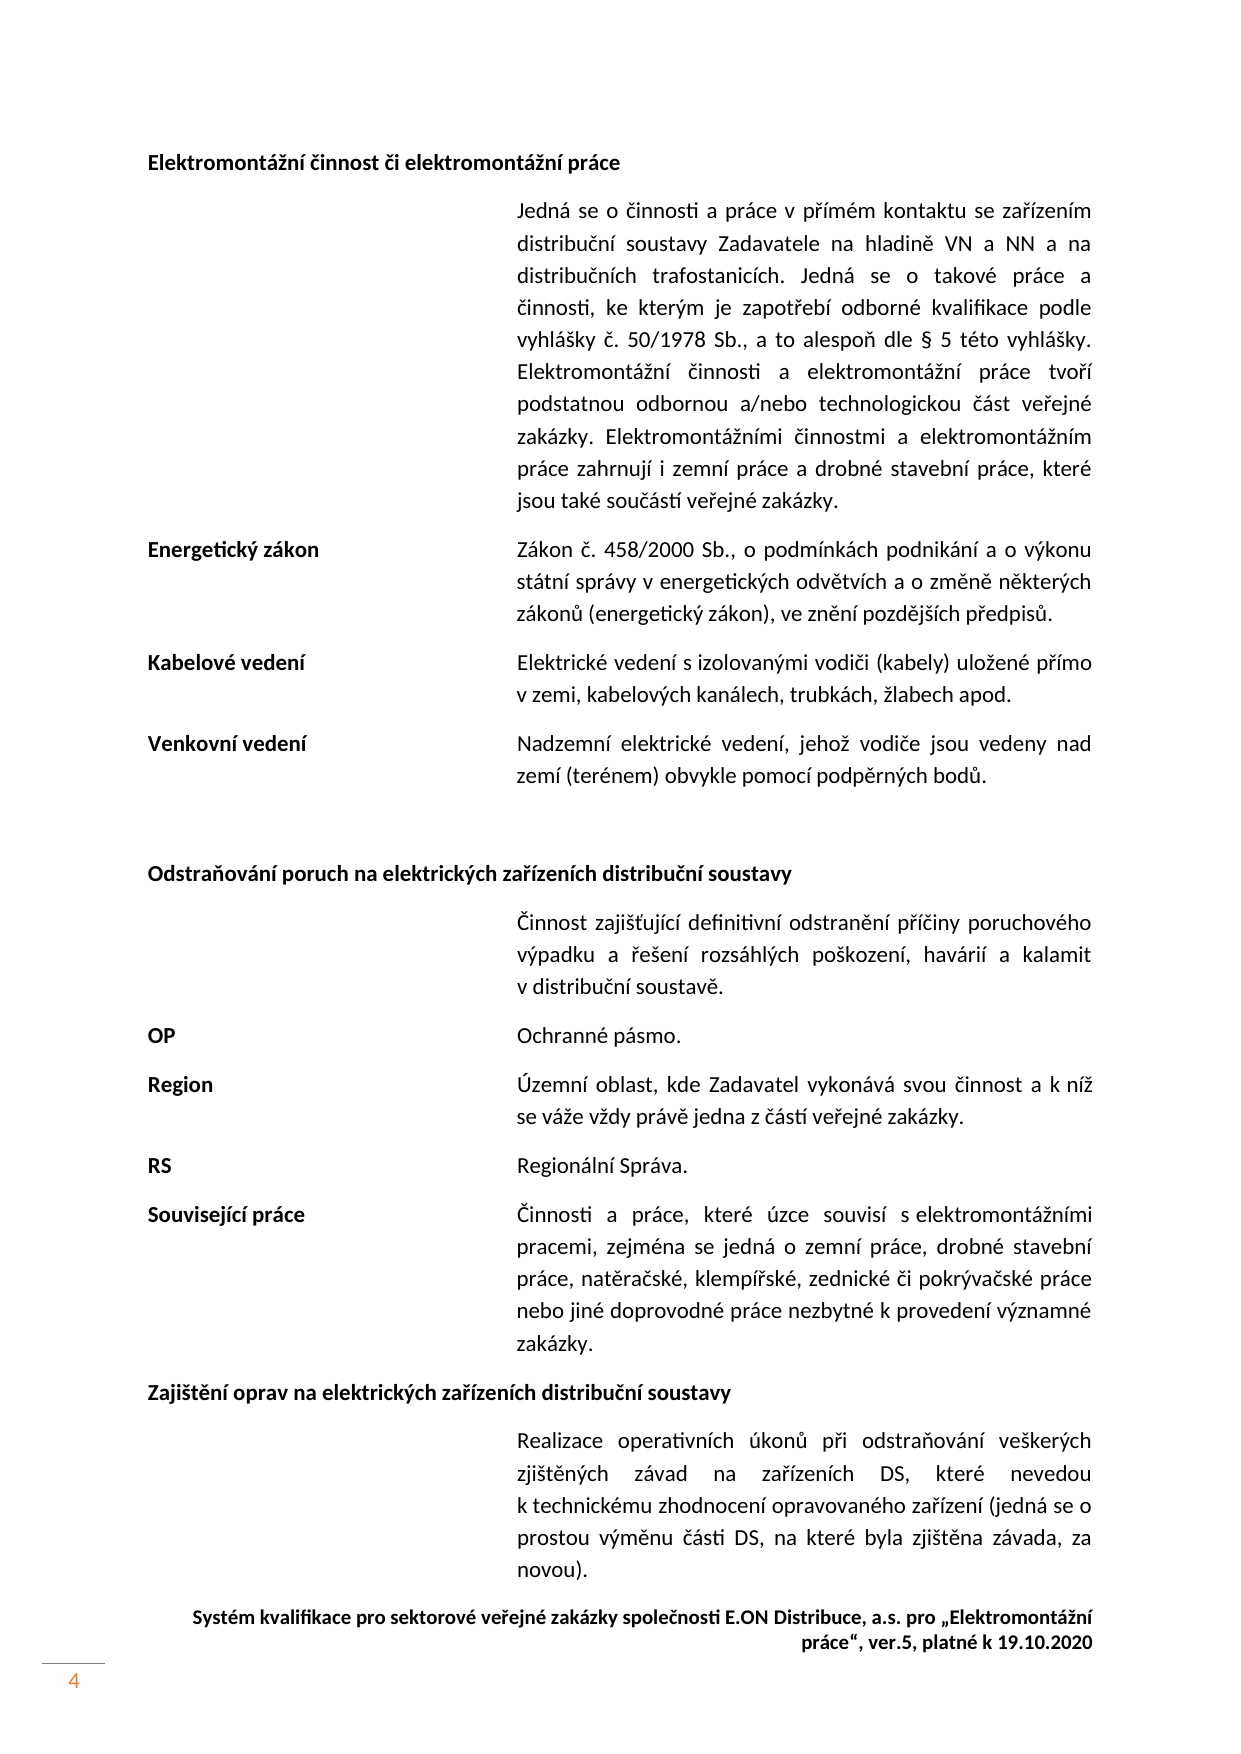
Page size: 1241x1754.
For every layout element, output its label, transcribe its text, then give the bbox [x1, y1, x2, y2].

text Energetický zákon Zákon č. 458/2000 Sb., o podmínkách podnikání a o výkonu státní správy v energetických odvětvích a o změně některých zákonů (energetický zákon), ve znění pozdějších předpisů. [148, 535, 1093, 627]
text RS Regionální Správa. [148, 1151, 1093, 1179]
text Zajištění oprav na elektrických zařízeních distribuční soustavy [148, 1378, 1093, 1406]
text Odstraňování poruch na elektrických zařízeních distribuční soustavy [148, 859, 1093, 887]
text Související práce Činnosti a práce, které úzce souvisí s elektromontážními pracemi, zejména se jedná o zemní práce, drobné stavební práce, natěračské, klempířské, zednické či pokrývačské práce nebo jiné doprovodné práce nezbytné k provedení významné zakázky. [148, 1200, 1093, 1357]
text Venkovní vedení Nadzemní elektrické vedení, jehož vodiče jsou vedeny nad zemí (terénem) obvykle pomocí podpěrných bodů. [148, 729, 1093, 789]
text Realizace operativních úkonů při odstraňování veškerých zjištěných závad na zařízeních DS, které nevedou k technickému zhodnocení opravovaného zařízení (jedná se o prostou výměnu části DS, na které byla zjištěna závada, za novou). [517, 1426, 1093, 1583]
text OP Ochranné pásmo. [148, 1021, 1093, 1049]
text Činnost zajišťující definitivní odstranění příčiny poruchového výpadku a řešení rozsáhlých poškození, havárií a kalamit v distribuční soustavě. [517, 908, 1093, 1000]
text Kabelové vedení Elektrické vedení s izolovanými vodiči (kabely) uložené přímo v zemi, kabelových kanálech, trubkách, žlabech apod. [148, 648, 1093, 708]
text Jedná se o činnosti a práce v přímém kontaktu se zařízením distribuční soustavy Zadavatele na hladině VN a NN a na distribučních trafostanicích. Jedná se o takové práce a činnosti, ke kterým je zapotřebí odborné kvalifikace podle vyhlášky č. 50/1978 Sb., a to alespoň dle § 5 této vyhlášky. Elektromontážní činnosti a elektromontážní práce tvoří podstatnou odbornou a/nebo technologickou část veřejné zakázky. Elektromontážními činnostmi a elektromontážním práce zahrnují i zemní práce a drobné stavební práce, které jsou také součástí veřejné zakázky. [517, 196, 1093, 514]
text Elektromontážní činnost či elektromontážní práce [148, 148, 1093, 176]
text Region Územní oblast, kde Zadavatel vykonává svou činnost a k níž se váže vždy právě jedna z částí veřejné zakázky. [148, 1070, 1093, 1130]
